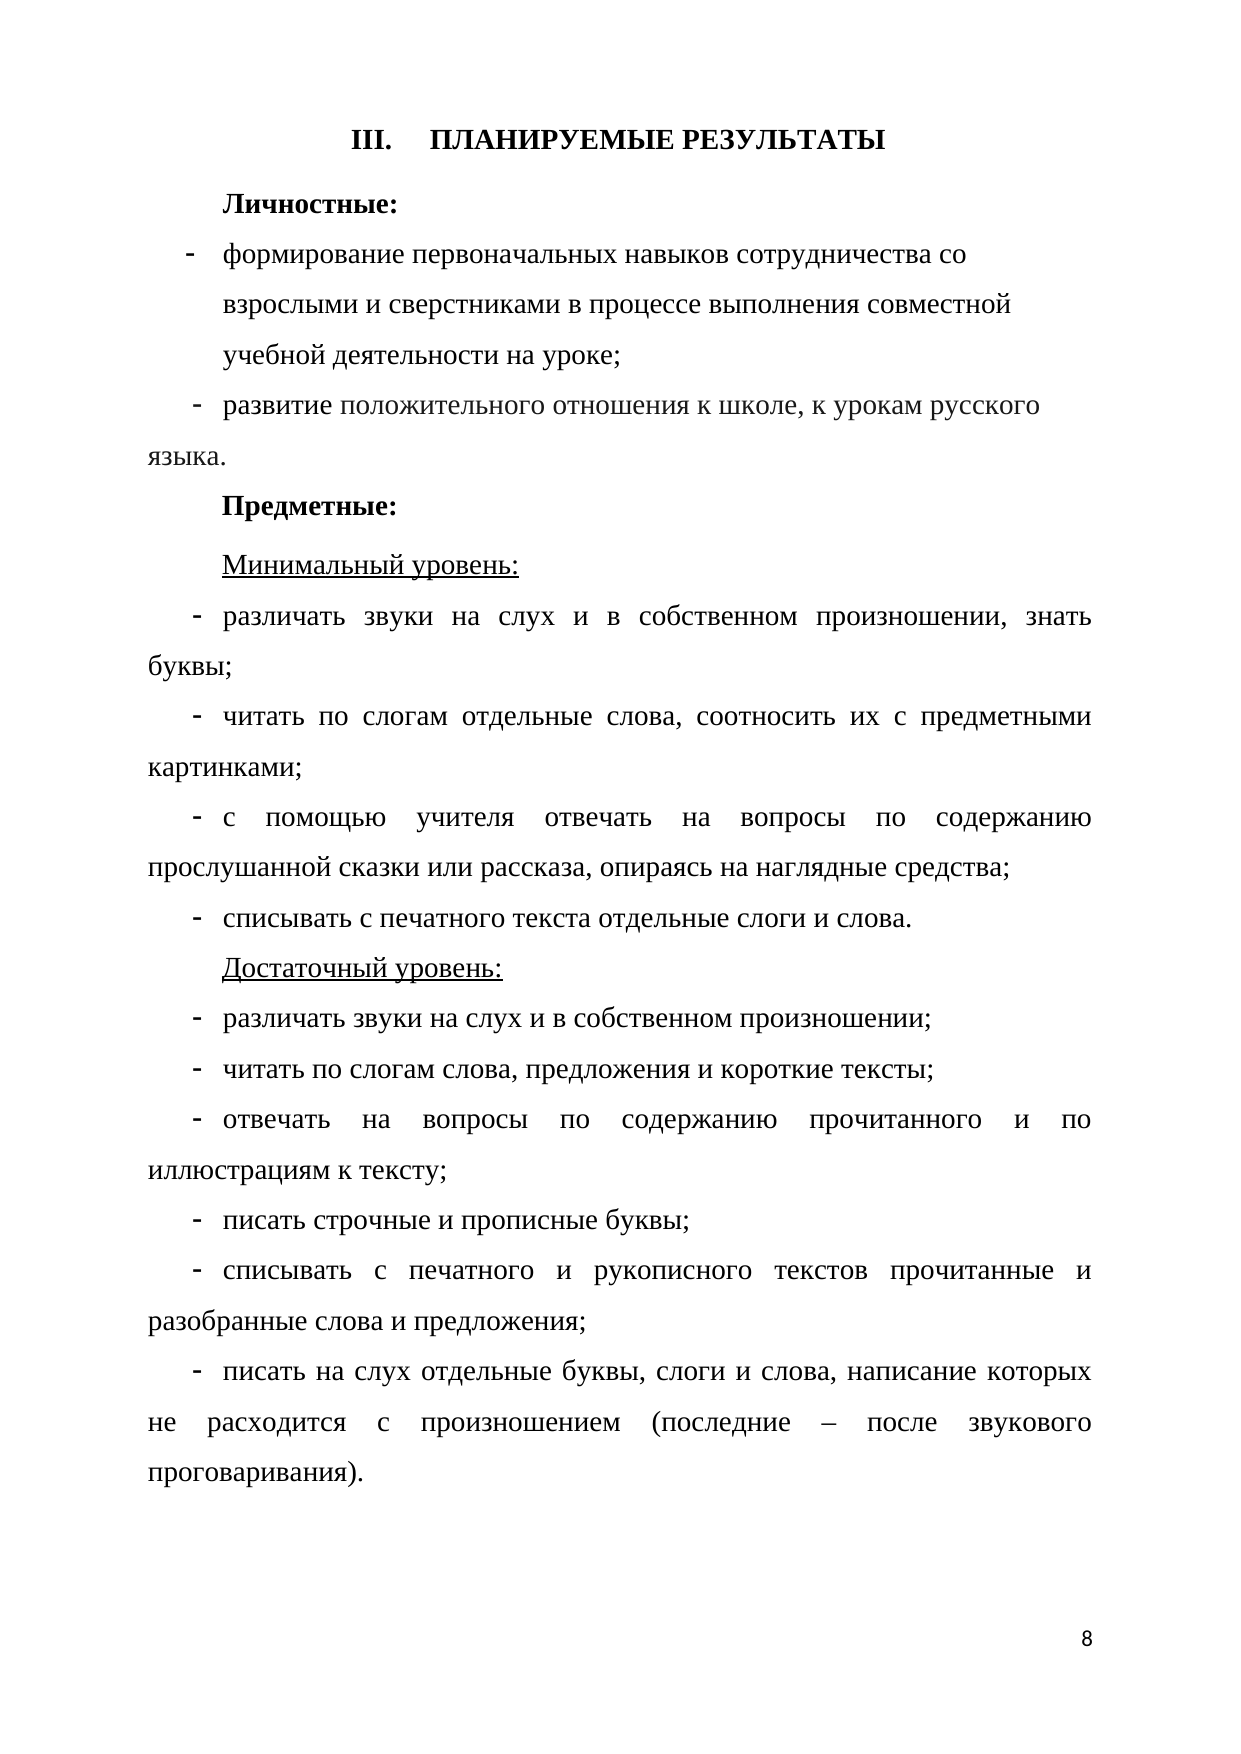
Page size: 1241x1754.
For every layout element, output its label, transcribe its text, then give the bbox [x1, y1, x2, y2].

text Достаточный уровень: [148, 950, 1092, 984]
list развитие положительного отношения к школе, к урокам русского языка. [148, 387, 1092, 471]
list с помощью учителя отвечать на вопросы по содержанию прослушанной сказки или рассказа, опираясь на наглядные средства; [148, 799, 1092, 883]
list читать по слогам отдельные слова, соотносить их с предметными картинками; [148, 698, 1092, 782]
list отвечать на вопросы по содержанию прочитанного и по иллюстрациям к тексту; [148, 1101, 1092, 1185]
list списывать с печатного и рукописного текстов прочитанные и разобранные слова и предложения; [148, 1252, 1092, 1336]
subtitle ПЛАНИРУЕМЫЕ РЕЗУЛЬТАТЫ [185, 122, 1092, 156]
list писать на слух отдельные буквы, слоги и слова, написание которых не расходится с произношением (последние – после звукового проговаривания). [148, 1353, 1092, 1487]
text Личностные: [223, 186, 1092, 219]
list списывать с печатного текста отдельные слоги и слова. [148, 900, 1092, 933]
list различать звуки на слух и в собственном произношении; [148, 1001, 1092, 1034]
list читать по слогам слова, предложения и короткие тексты; [148, 1051, 1092, 1084]
list формирование первоначальных навыков сотрудничества со взрослыми и сверстниками в процессе выполнения совместной учебной деятельности на уроке; [185, 236, 1092, 370]
list писать строчные и прописные буквы; [148, 1202, 1092, 1236]
text Предметные: [148, 488, 1092, 521]
list различать звуки на слух и в собственном произношении, знать буквы; [148, 598, 1092, 682]
text Минимальный уровень: [148, 547, 1092, 581]
